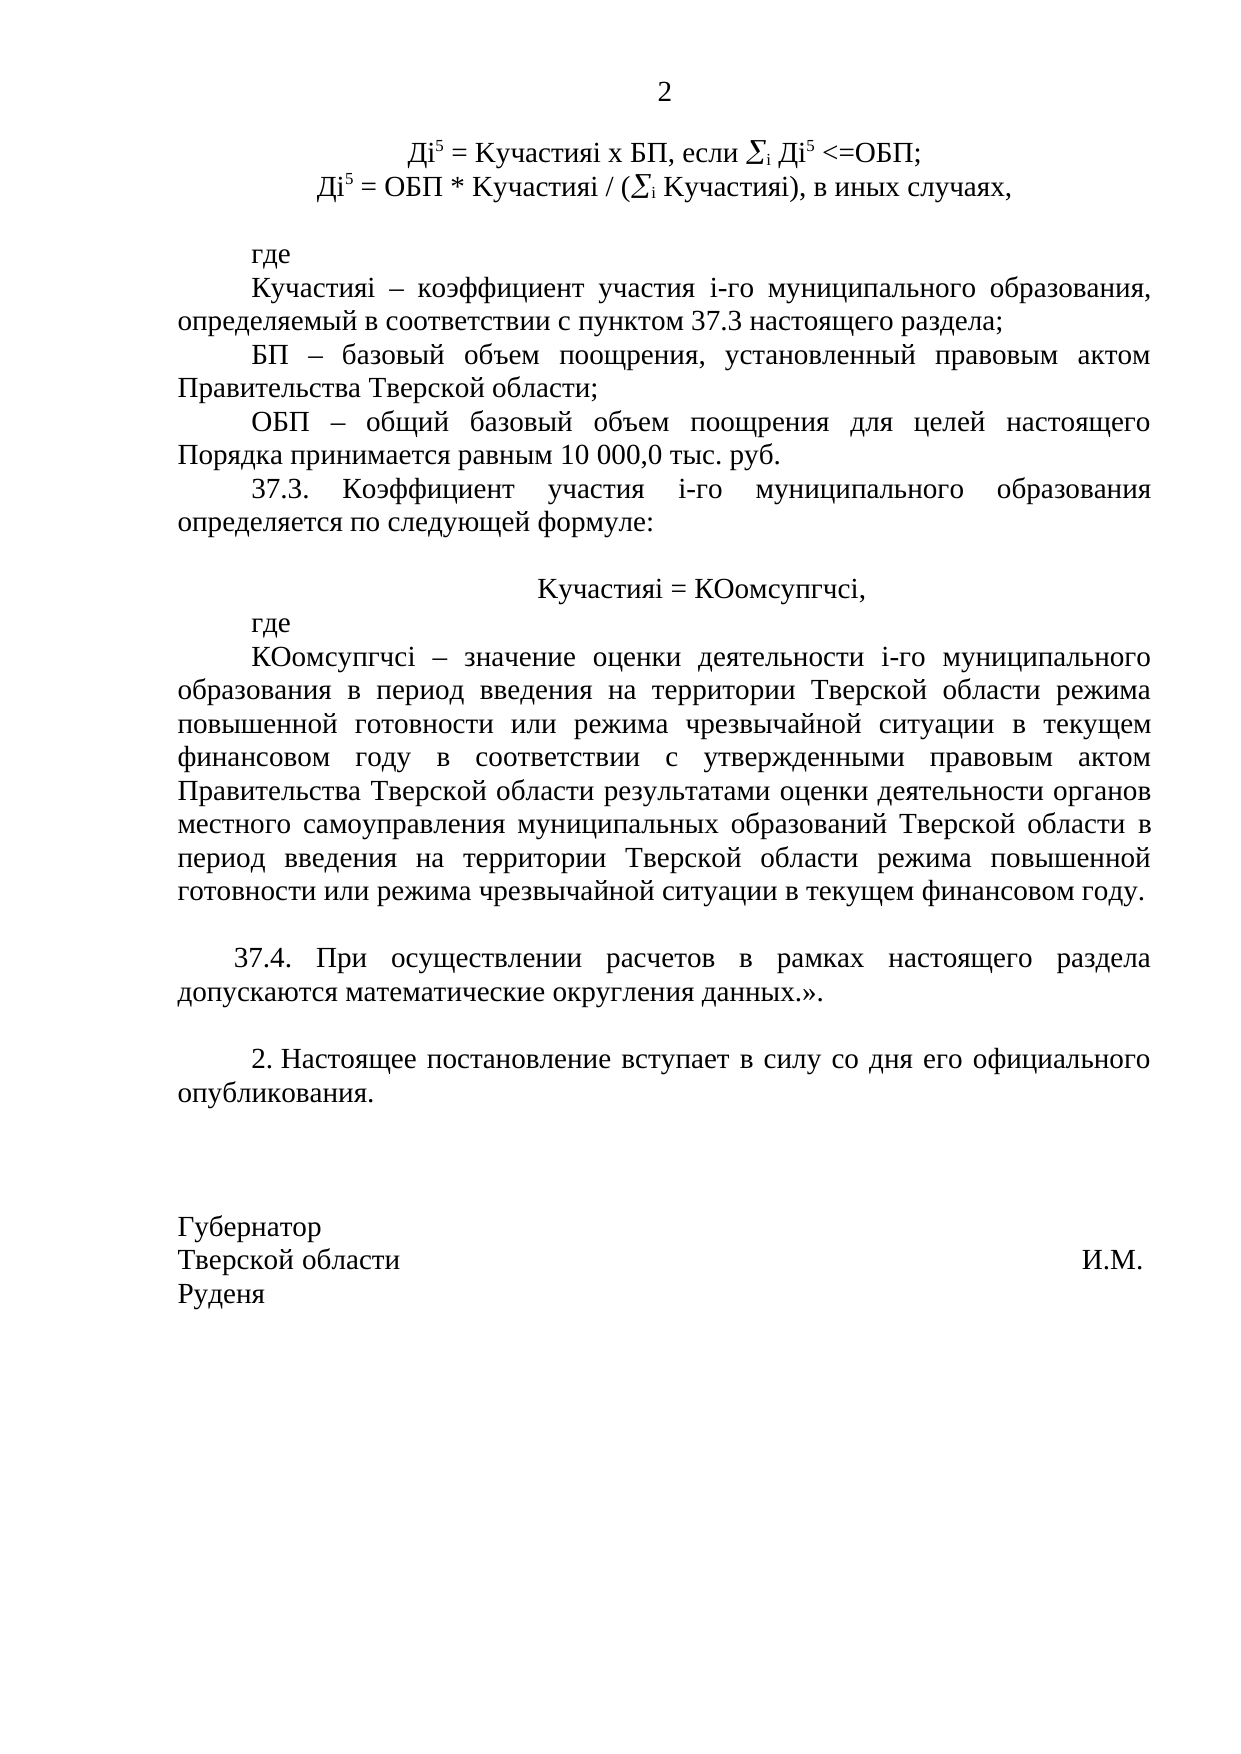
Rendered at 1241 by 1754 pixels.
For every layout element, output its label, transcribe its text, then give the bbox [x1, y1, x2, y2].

text Дi5 = Kучастияi x БП, если i Дi5 <=ОБП; [177, 135, 1152, 169]
text Губернатор [177, 1209, 1152, 1242]
text где [177, 236, 1152, 270]
text Kучастияi = КОомсупгчсi, [177, 572, 1152, 605]
list Настоящее постановление вступает в силу со дня его официального опубликования. [177, 1041, 1152, 1108]
text БП – базовый объем поощрения, установленный правовым актом Правительства Тверской области; [177, 337, 1152, 404]
text Кучастияi – коэффициент участия i-го муниципального образования, определяемый в соответствии с пунктом 37.3 настоящего раздела; [177, 270, 1152, 337]
text КОомсупгчсi – значение оценки деятельности i-го муниципального образования в период введения на территории Тверской области режима повышенной готовности или режима чрезвычайной ситуации в текущем финансовом году в соответствии с утвержденными правовым актом Правительства Тверской области результатами оценки деятельности органов местного самоуправления муниципальных образований Тверской области в период введения на территории Тверской области режима повышенной готовности или режима чрезвычайной ситуации в текущем финансовом году. [177, 639, 1152, 907]
text 37.3. Коэффициент участия i-го муниципального образования определяется по следующей формуле: [177, 471, 1152, 538]
text Дi5 = ОБП * Kучастияi / (i Kучастияi), в иных случаях, [177, 169, 1152, 203]
text 37.4. При осуществлении расчетов в рамках настоящего раздела допускаются математические округления данных.». [177, 941, 1152, 1008]
text Тверской области И.М. Руденя [177, 1242, 1152, 1309]
text ОБП – общий базовый объем поощрения для целей настоящего Порядка принимается равным 10 000,0 тыс. руб. [177, 404, 1152, 471]
text где [177, 605, 1152, 639]
